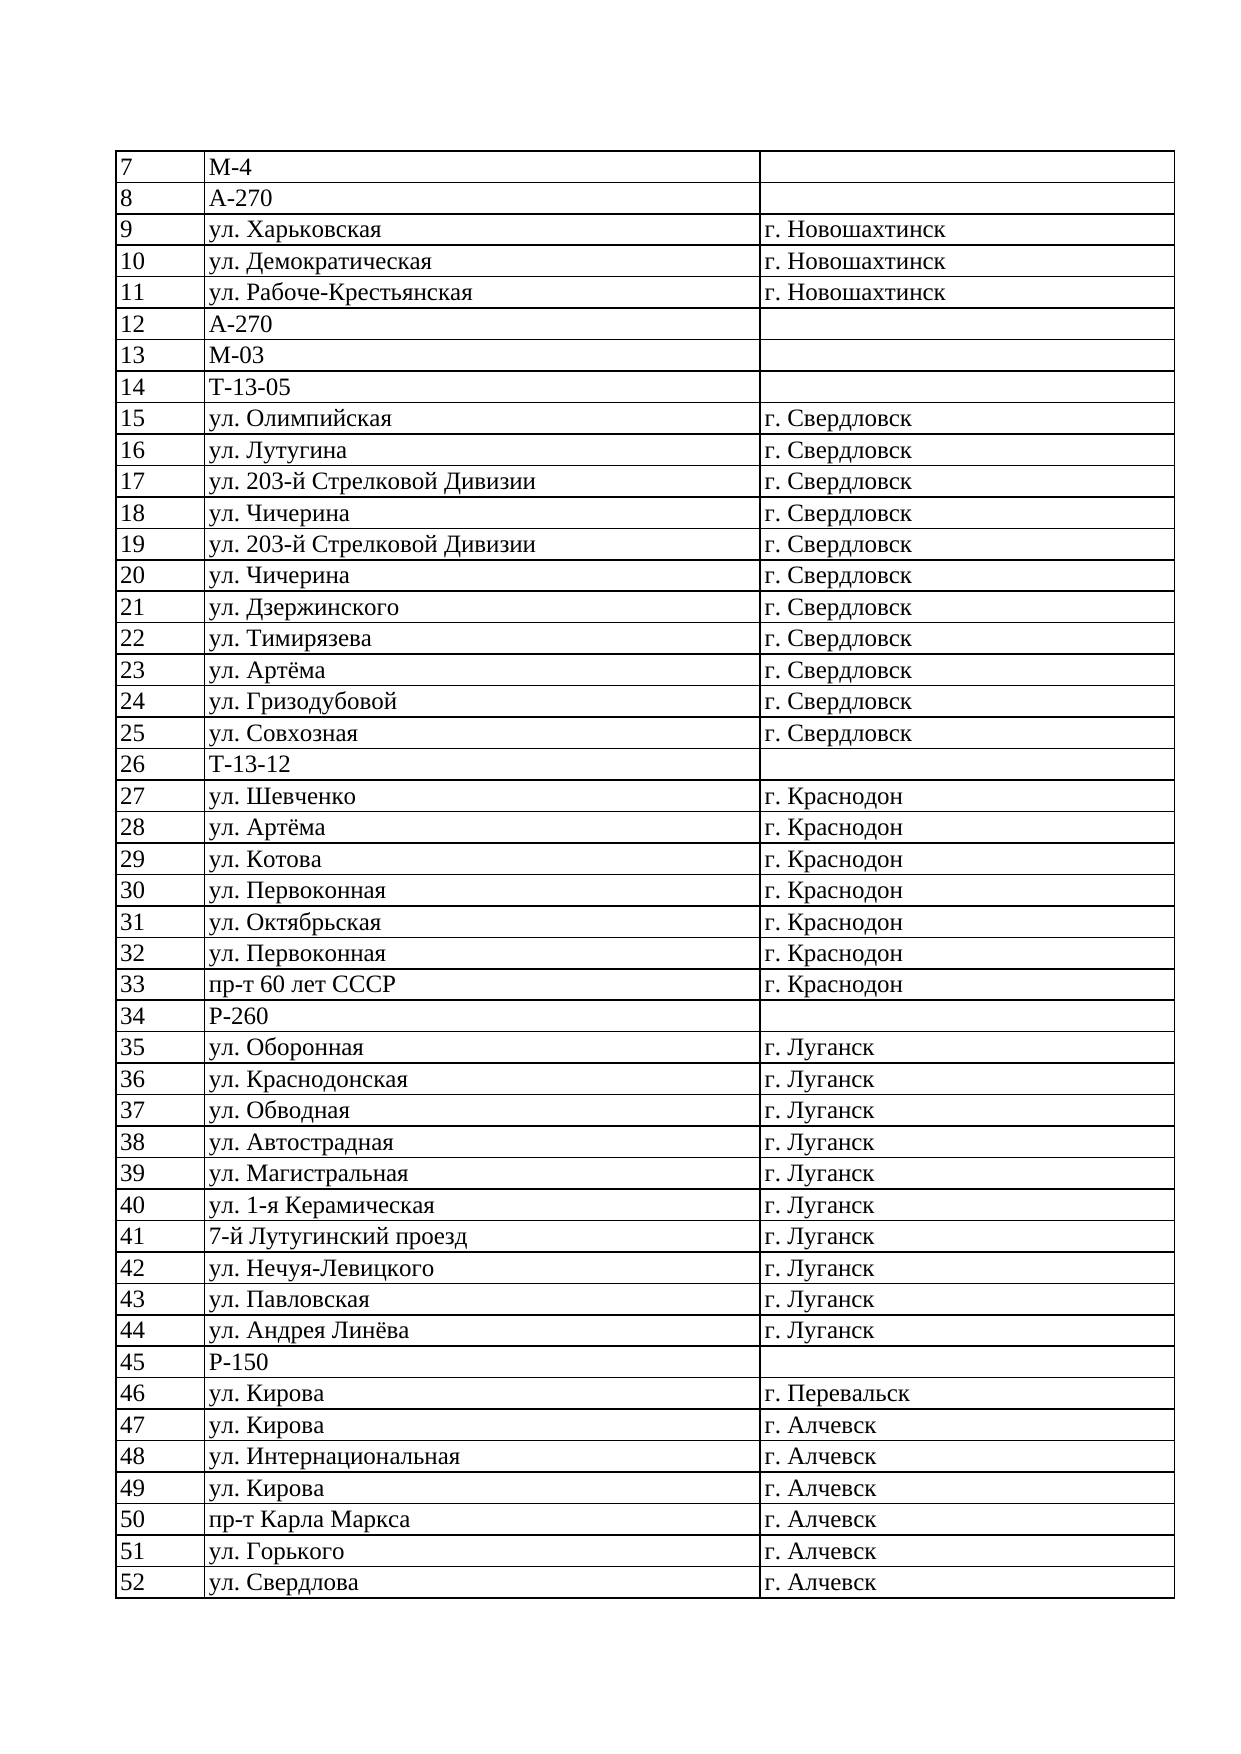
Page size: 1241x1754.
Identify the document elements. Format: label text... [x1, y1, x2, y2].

table_cell г. Свердловск [761, 529, 1174, 559]
table_cell ул. Кирова [205, 1473, 759, 1503]
table_cell [761, 340, 1174, 370]
table_cell г. Алчевск [761, 1504, 1174, 1534]
table_cell г. Свердловск [761, 561, 1174, 590]
table_cell [761, 1001, 1174, 1031]
table_cell г. Луганск [761, 1316, 1174, 1345]
table_cell 26 [117, 749, 204, 779]
table_cell [761, 749, 1174, 779]
table_cell ул. Павловская [205, 1284, 759, 1314]
table_cell 39 [117, 1158, 204, 1188]
table_cell ул. Обводная [205, 1095, 759, 1125]
table_cell ул. Кирова [205, 1378, 759, 1408]
table_cell 30 [117, 875, 204, 905]
table_cell 36 [117, 1064, 204, 1094]
table_cell г. Свердловск [761, 718, 1174, 748]
table_cell М-4 [205, 152, 759, 181]
table_cell ул. Первоконная [205, 875, 759, 905]
table_cell г. Краснодон [761, 907, 1174, 936]
table_cell ул. Андрея Линёва [205, 1316, 759, 1345]
table_cell г. Новошахтинск [761, 215, 1174, 244]
table_cell 24 [117, 686, 204, 716]
table_cell А-270 [205, 309, 759, 339]
table_cell г. Свердловск [761, 435, 1174, 464]
table_cell 20 [117, 561, 204, 590]
table_cell 34 [117, 1001, 204, 1031]
table_cell 49 [117, 1473, 204, 1503]
table_cell г. Алчевск [761, 1473, 1174, 1503]
table_cell г. Новошахтинск [761, 246, 1174, 276]
table_cell 23 [117, 655, 204, 685]
table_cell г. Алчевск [761, 1536, 1174, 1566]
table_cell ул. Нечуя-Левицкого [205, 1253, 759, 1282]
table_cell 46 [117, 1378, 204, 1408]
table_cell г. Свердловск [761, 466, 1174, 496]
table_cell ул. Артёма [205, 812, 759, 842]
table_cell 10 [117, 246, 204, 276]
table_cell г. Свердловск [761, 403, 1174, 433]
table_cell ул. Горького [205, 1536, 759, 1566]
table_cell Р-260 [205, 1001, 759, 1031]
table_cell ул. 203-й Стрелковой Дивизии [205, 529, 759, 559]
table_cell ул. Харьковская [205, 215, 759, 244]
table_cell [761, 309, 1174, 339]
table_cell 50 [117, 1504, 204, 1534]
table_cell 45 [117, 1347, 204, 1377]
table_cell 32 [117, 938, 204, 968]
table_cell ул. Первоконная [205, 938, 759, 968]
table_cell 28 [117, 812, 204, 842]
table_cell 7-й Лутугинский проезд [205, 1221, 759, 1251]
table_cell 15 [117, 403, 204, 433]
table_cell 29 [117, 844, 204, 873]
table_cell М-03 [205, 340, 759, 370]
table_cell г. Перевальск [761, 1378, 1174, 1408]
table_cell 33 [117, 970, 204, 999]
table_cell ул. Свердлова [205, 1567, 759, 1597]
table_cell 27 [117, 781, 204, 811]
table_cell г. Новошахтинск [761, 277, 1174, 307]
table_cell 52 [117, 1567, 204, 1597]
table_cell 19 [117, 529, 204, 559]
table_cell г. Свердловск [761, 592, 1174, 622]
table_cell г. Алчевск [761, 1410, 1174, 1440]
table_cell г. Алчевск [761, 1441, 1174, 1471]
table_cell ул. Дзержинского [205, 592, 759, 622]
table_cell Т-13-12 [205, 749, 759, 779]
table_cell ул. Лутугина [205, 435, 759, 464]
table_cell ул. Тимирязева [205, 623, 759, 653]
table_cell 43 [117, 1284, 204, 1314]
table_cell 47 [117, 1410, 204, 1440]
table_cell г. Краснодон [761, 938, 1174, 968]
table_cell ул. Демократическая [205, 246, 759, 276]
table_cell 21 [117, 592, 204, 622]
table_cell ул. Олимпийская [205, 403, 759, 433]
table_cell 14 [117, 372, 204, 402]
table_cell г. Краснодон [761, 970, 1174, 999]
table_cell [761, 1347, 1174, 1377]
table_cell г. Луганск [761, 1064, 1174, 1094]
table_cell 16 [117, 435, 204, 464]
table_cell пр-т 60 лет СССР [205, 970, 759, 999]
table_cell ул. Магистральная [205, 1158, 759, 1188]
table_cell г. Луганск [761, 1127, 1174, 1157]
table_cell г. Луганск [761, 1158, 1174, 1188]
table_cell 17 [117, 466, 204, 496]
table_cell ул. Котова [205, 844, 759, 873]
table_cell 11 [117, 277, 204, 307]
table_cell ул. Интернациональная [205, 1441, 759, 1471]
table_cell пр-т Карла Маркса [205, 1504, 759, 1534]
table_cell 22 [117, 623, 204, 653]
table_cell 31 [117, 907, 204, 936]
table_cell 35 [117, 1032, 204, 1062]
table_cell [761, 183, 1174, 213]
table_cell г. Луганск [761, 1284, 1174, 1314]
table_cell Т-13-05 [205, 372, 759, 402]
table_cell 51 [117, 1536, 204, 1566]
table_cell 42 [117, 1253, 204, 1282]
table_cell 40 [117, 1190, 204, 1219]
table_cell г. Луганск [761, 1095, 1174, 1125]
table_cell ул. Оборонная [205, 1032, 759, 1062]
table_cell ул. Автострадная [205, 1127, 759, 1157]
table_cell 9 [117, 215, 204, 244]
table_cell г. Луганск [761, 1253, 1174, 1282]
table_cell ул. Совхозная [205, 718, 759, 748]
table_cell г. Луганск [761, 1032, 1174, 1062]
table_cell ул. Октябрьская [205, 907, 759, 936]
table_cell г. Свердловск [761, 498, 1174, 527]
table_cell ул. Чичерина [205, 561, 759, 590]
table_cell 25 [117, 718, 204, 748]
table_cell г. Свердловск [761, 623, 1174, 653]
table_cell г. Луганск [761, 1221, 1174, 1251]
table_cell А-270 [205, 183, 759, 213]
table_cell г. Луганск [761, 1190, 1174, 1219]
table_cell ул. Краснодонская [205, 1064, 759, 1094]
table_cell 44 [117, 1316, 204, 1345]
table_cell г. Краснодон [761, 812, 1174, 842]
table_cell 12 [117, 309, 204, 339]
table_cell [761, 372, 1174, 402]
table_cell 37 [117, 1095, 204, 1125]
table_cell 41 [117, 1221, 204, 1251]
table_cell г. Алчевск [761, 1567, 1174, 1597]
table_cell г. Краснодон [761, 844, 1174, 873]
table_cell ул. Шевченко [205, 781, 759, 811]
table_cell г. Краснодон [761, 875, 1174, 905]
table_cell г. Краснодон [761, 781, 1174, 811]
table_cell ул. Рабоче-Крестьянская [205, 277, 759, 307]
table_cell ул. Артёма [205, 655, 759, 685]
table_cell 8 [117, 183, 204, 213]
table_cell г. Свердловск [761, 686, 1174, 716]
table_cell ул. Чичерина [205, 498, 759, 527]
table_cell Р-150 [205, 1347, 759, 1377]
table_cell 48 [117, 1441, 204, 1471]
table_cell 13 [117, 340, 204, 370]
table_cell ул. Гризодубовой [205, 686, 759, 716]
table_cell [761, 152, 1174, 181]
table_cell 7 [117, 152, 204, 181]
table_cell г. Свердловск [761, 655, 1174, 685]
table_cell ул. 203-й Стрелковой Дивизии [205, 466, 759, 496]
table_cell ул. Кирова [205, 1410, 759, 1440]
table_cell 38 [117, 1127, 204, 1157]
table_cell 18 [117, 498, 204, 527]
table_cell ул. 1-я Керамическая [205, 1190, 759, 1219]
